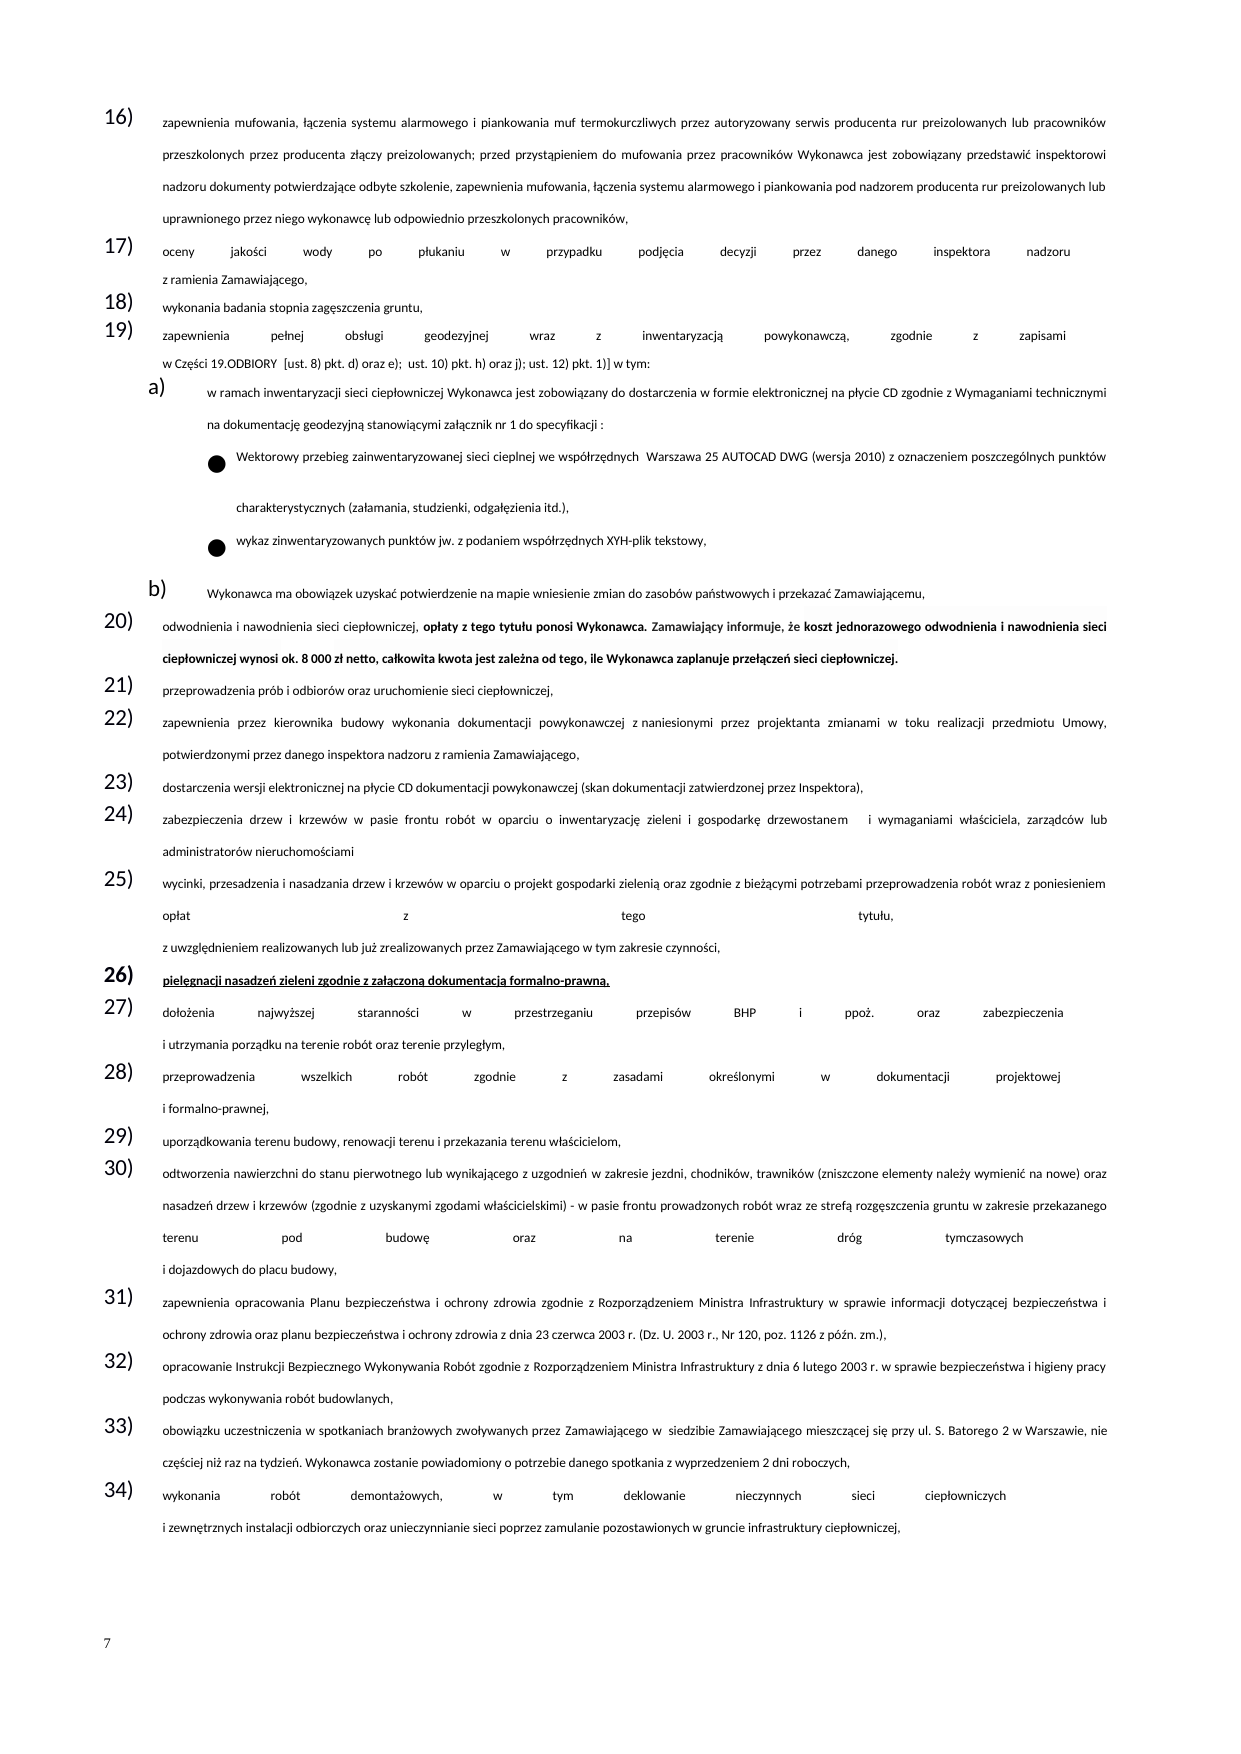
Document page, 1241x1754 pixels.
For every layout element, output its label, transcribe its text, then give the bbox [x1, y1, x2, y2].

list zabezpieczenia drzew i krzewów w pasie frontu robót w oparciu o inwentaryzację zieleni i gospodarkę drzewostanem i wymaganiami właściciela, zarządców lub administratorów nieruchomościami [103, 799, 1107, 859]
list pielęgnacji nasadzeń zieleni zgodnie z załączoną dokumentacją formalno-prawną, [103, 960, 1107, 988]
list wykaz zinwentaryzowanych punktów jw. z podaniem współrzędnych XYH-plik tekstowy, [207, 520, 1107, 567]
list wykonania robót demontażowych, w tym deklowanie nieczynnych sieci ciepłowniczych i zewnętrznych instalacji odbiorczych oraz unieczynnianie sieci poprzez zamulanie pozostawionych w gruncie infrastruktury ciepłowniczej, [103, 1475, 1107, 1536]
list dołożenia najwyższej staranności w przestrzeganiu przepisów BHP i ppoż. oraz zabezpieczenia i utrzymania porządku na terenie robót oraz terenie przyległym, [103, 992, 1107, 1053]
list odwodnienia i nawodnienia sieci ciepłowniczej, opłaty z tego tytułu ponosi Wykonawca. Zamawiający informuje, że koszt jednorazowego odwodnienia i nawodnienia sieci ciepłowniczej wynosi ok. 8 000 zł netto, całkowita kwota jest zależna od tego, ile Wykonawca zaplanuje przełączeń sieci ciepłowniczej. [103, 606, 1107, 666]
list Wektorowy przebieg zainwentaryzowanej sieci cieplnej we współrzędnych Warszawa 25 AUTOCAD DWG (wersja 2010) z oznaczeniem poszczególnych punktów charakterystycznych (załamania, studzienki, odgałęzienia itd.), [207, 437, 1107, 516]
list przeprowadzenia prób i odbiorów oraz uruchomienie sieci ciepłowniczej, [103, 671, 1107, 699]
list uporządkowania terenu budowy, renowacji terenu i przekazania terenu właścicielom, [103, 1121, 1107, 1149]
list wycinki, przesadzenia i nasadzania drzew i krzewów w oparciu o projekt gospodarki zielenią oraz zgodnie z bieżącymi potrzebami przeprowadzenia robót wraz z poniesieniem opłat z tego tytułu, z uwzględnieniem realizowanych lub już zrealizowanych przez Zamawiającego w tym zakresie czynności, [103, 864, 1107, 956]
list zapewnienia mufowania, łączenia systemu alarmowego i piankowania muf termokurczliwych przez autoryzowany serwis producenta rur preizolowanych lub pracowników przeszkolonych przez producenta złączy preizolowanych; przed przystąpieniem do mufowania przez pracowników Wykonawca jest zobowiązany przedstawić inspektorowi nadzoru dokumenty potwierdzające odbyte szkolenie, zapewnienia mufowania, łączenia systemu alarmowego i piankowania pod nadzorem producenta rur preizolowanych lub uprawnionego przez niego wykonawcę lub odpowiednio przeszkolonych pracowników, [103, 102, 1107, 227]
list Wykonawca ma obowiązek uzyskać potwierdzenie na mapie wniesienie zmian do zasobów państwowych i przekazać Zamawiającemu, [148, 574, 1107, 602]
list przeprowadzenia wszelkich robót zgodnie z zasadami określonymi w dokumentacji projektowej i formalno-prawnej, [103, 1057, 1107, 1117]
list zapewnienia opracowania Planu bezpieczeństwa i ochrony zdrowia zgodnie z Rozporządzeniem Ministra Infrastruktury w sprawie informacji dotyczącej bezpieczeństwa i ochrony zdrowia oraz planu bezpieczeństwa i ochrony zdrowia z dnia 23 czerwca 2003 r. (Dz. U. 2003 r., Nr 120, poz. 1126 z późn. zm.), [103, 1282, 1107, 1342]
list zapewnienia przez kierownika budowy wykonania dokumentacji powykonawczej z naniesionymi przez projektanta zmianami w toku realizacji przedmiotu Umowy, potwierdzonymi przez danego inspektora nadzoru z ramienia Zamawiającego, [103, 703, 1107, 763]
list odtworzenia nawierzchni do stanu pierwotnego lub wynikającego z uzgodnień w zakresie jezdni, chodników, trawników (zniszczone elementy należy wymienić na nowe) oraz nasadzeń drzew i krzewów (zgodnie z uzyskanymi zgodami właścicielskimi) - w pasie frontu prowadzonych robót wraz ze strefą rozgęszczenia gruntu w zakresie przekazanego terenu pod budowę oraz na terenie dróg tymczasowych i dojazdowych do placu budowy, [103, 1153, 1107, 1278]
list obowiązku uczestniczenia w spotkaniach branżowych zwoływanych przez Zamawiającego w siedzibie Zamawiającego mieszczącej się przy ul. S. Batorego 2 w Warszawie, nie częściej niż raz na tydzień. Wykonawca zostanie powiadomiony o potrzebie danego spotkania z wyprzedzeniem 2 dni roboczych, [103, 1411, 1107, 1471]
list w ramach inwentaryzacji sieci ciepłowniczej Wykonawca jest zobowiązany do dostarczenia w formie elektronicznej na płycie CD zgodnie z Wymaganiami technicznymi na dokumentację geodezyjną stanowiącymi załącznik nr 1 do specyfikacji : [148, 372, 1107, 433]
list zapewnienia pełnej obsługi geodezyjnej wraz z inwentaryzacją powykonawczą, zgodnie z zapisami w Części 19.ODBIORY [103, 315, 1107, 372]
list oceny jakości wody po płukaniu w przypadku podjęcia decyzji przez danego inspektora nadzoru z ramienia Zamawiającego, [103, 231, 1107, 287]
list dostarczenia wersji elektronicznej na płycie CD dokumentacji powykonawczej (skan dokumentacji zatwierdzonej przez Inspektora), [103, 767, 1107, 795]
list wykonania badania stopnia zagęszczenia gruntu, [103, 287, 1107, 315]
list opracowanie Instrukcji Bezpiecznego Wykonywania Robót zgodnie z Rozporządzeniem Ministra Infrastruktury z dnia 6 lutego 2003 r. w sprawie bezpieczeństwa i higieny pracy podczas wykonywania robót budowlanych, [103, 1347, 1107, 1407]
